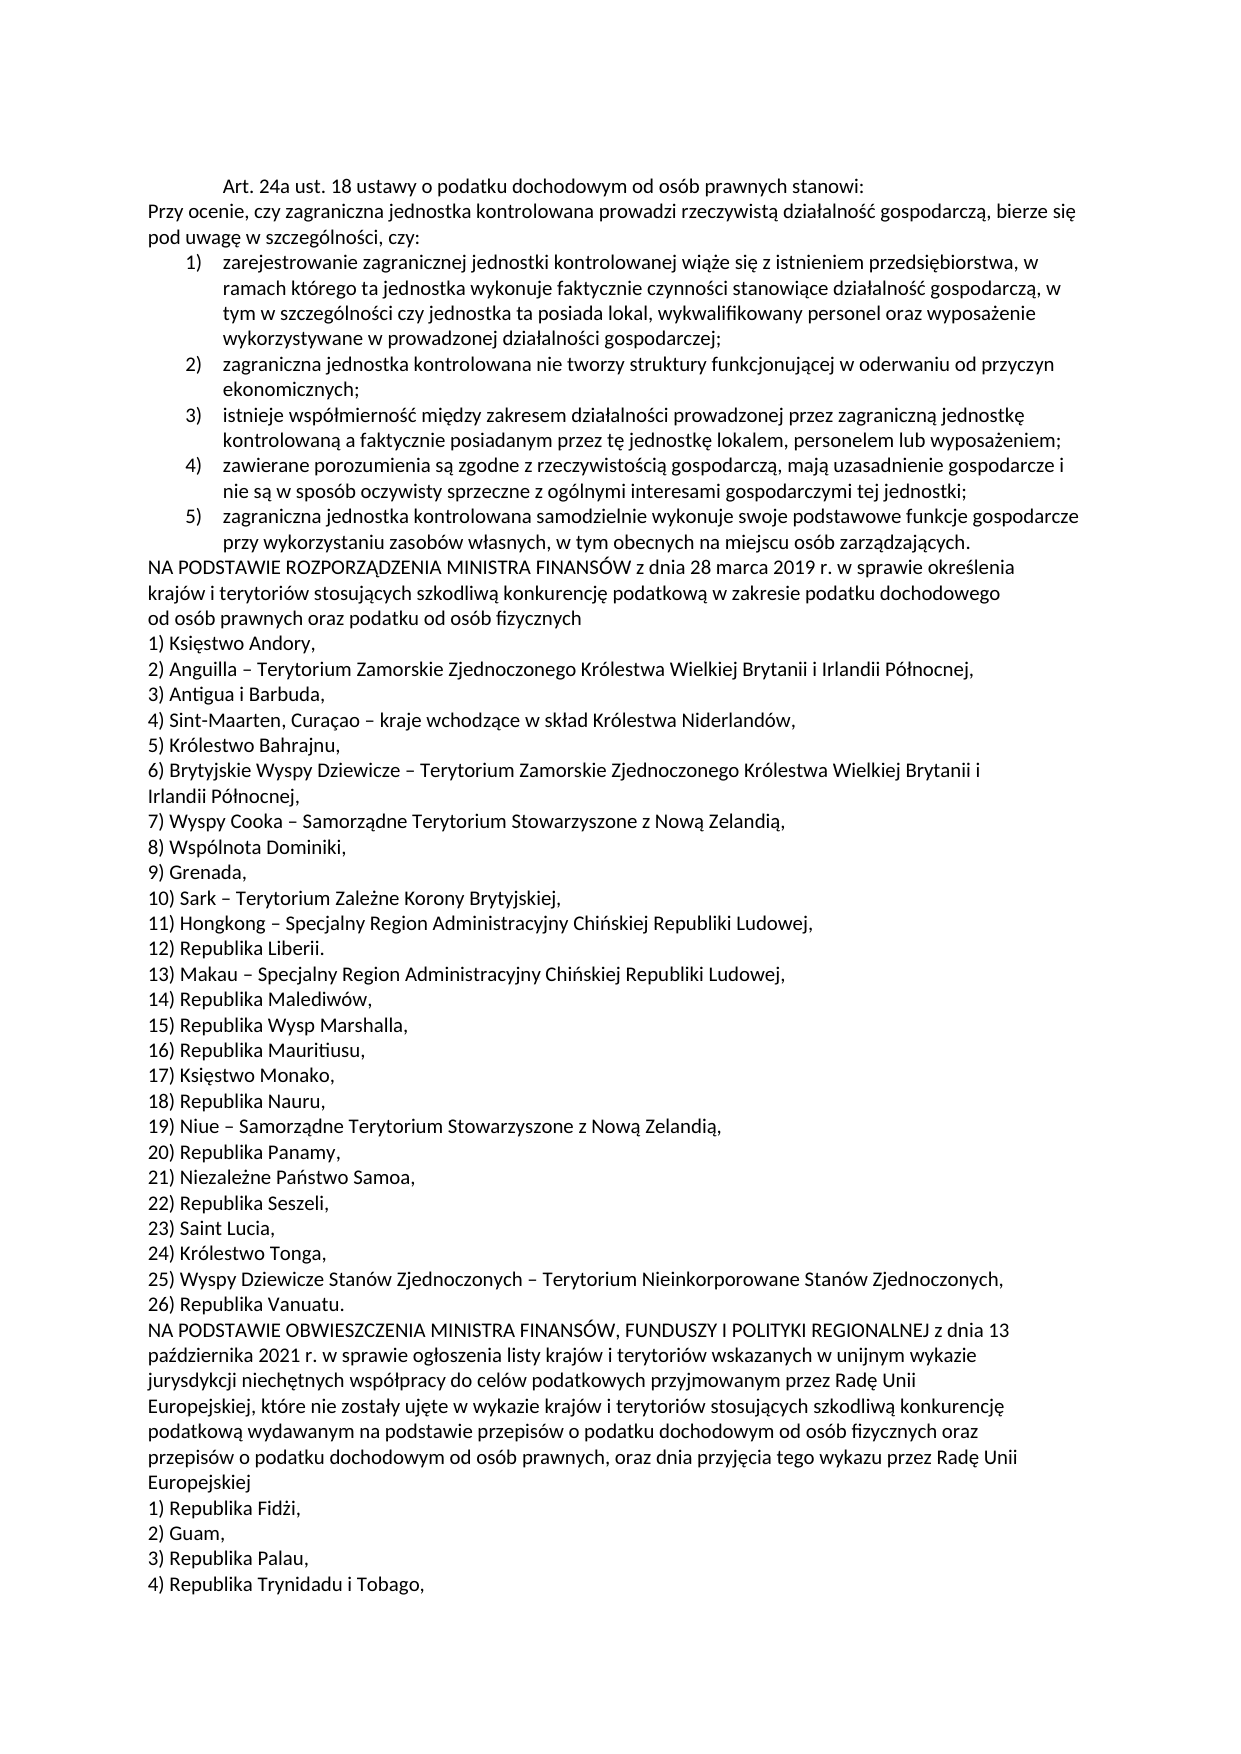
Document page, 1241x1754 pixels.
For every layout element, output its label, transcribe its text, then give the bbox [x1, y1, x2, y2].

text 21) Niezależne Państwo Samoa, [148, 1164, 1093, 1190]
text krajów i terytoriów stosujących szkodliwą konkurencję podatkową w zakresie podatku dochodowego [148, 580, 1093, 605]
text 11) Hongkong – Specjalny Region Administracyjny Chińskiej Republiki Ludowej, [148, 910, 1093, 936]
text 7) Wyspy Cooka – Samorządne Terytorium Stowarzyszone z Nową Zelandią, [148, 808, 1093, 834]
text 17) Księstwo Monako, [148, 1063, 1093, 1088]
list zawierane porozumienia są zgodne z rzeczywistością gospodarczą, mają uzasadnienie gospodarcze i nie są w sposób oczywisty sprzeczne z ogólnymi interesami gospodarczymi tej jednostki; [185, 453, 1093, 503]
text jurysdykcji niechętnych współpracy do celów podatkowych przyjmowanym przez Radę Unii [148, 1368, 1093, 1393]
text 20) Republika Panamy, [148, 1139, 1093, 1164]
text przepisów o podatku dochodowym od osób prawnych, oraz dnia przyjęcia tego wykazu przez Radę Unii [148, 1444, 1093, 1469]
text NA PODSTAWIE ROZPORZĄDZENIA MINISTRA FINANSÓW z dnia 28 marca 2019 r. w sprawie określenia [148, 554, 1093, 580]
text 2) Anguilla – Terytorium Zamorskie Zjednoczonego Królestwa Wielkiej Brytanii i Irlandii Północnej, [148, 656, 1093, 681]
text Europejskiej [148, 1469, 1093, 1495]
text 4) Republika Trynidadu i Tobago, [148, 1571, 1093, 1596]
text 6) Brytyjskie Wyspy Dziewicze – Terytorium Zamorskie Zjednoczonego Królestwa Wielkiej Brytanii i [148, 758, 1093, 783]
text Przy ocenie, czy zagraniczna jednostka kontrolowana prowadzi rzeczywistą działalność gospodarczą, bierze się pod uwagę w szczególności, czy: [148, 198, 1093, 249]
text 2) Guam, [148, 1520, 1093, 1546]
list zagraniczna jednostka kontrolowana nie tworzy struktury funkcjonującej w oderwaniu od przyczyn ekonomicznych; [185, 351, 1093, 402]
text 26) Republika Vanuatu. [148, 1291, 1093, 1317]
text 14) Republika Malediwów, [148, 986, 1093, 1012]
text 19) Niue – Samorządne Terytorium Stowarzyszone z Nową Zelandią, [148, 1113, 1093, 1139]
text od osób prawnych oraz podatku od osób fizycznych [148, 605, 1093, 631]
text 22) Republika Seszeli, [148, 1190, 1093, 1215]
text 12) Republika Liberii. [148, 936, 1093, 961]
text 9) Grenada, [148, 859, 1093, 885]
list istnieje współmierność między zakresem działalności prowadzonej przez zagraniczną jednostkę kontrolowaną a faktycznie posiadanym przez tę jednostkę lokalem, personelem lub wyposażeniem; [185, 402, 1093, 453]
text Europejskiej, które nie zostały ujęte w wykazie krajów i terytoriów stosujących szkodliwą konkurencję [148, 1393, 1093, 1418]
text 1) Republika Fidżi, [148, 1495, 1093, 1520]
text października 2021 r. w sprawie ogłoszenia listy krajów i terytoriów wskazanych w unijnym wykazie [148, 1342, 1093, 1368]
text podatkową wydawanym na podstawie przepisów o podatku dochodowym od osób fizycznych oraz [148, 1418, 1093, 1444]
text 5) Królestwo Bahrajnu, [148, 732, 1093, 758]
text NA PODSTAWIE OBWIESZCZENIA MINISTRA FINANSÓW, FUNDUSZY I POLITYKI REGIONALNEJ z dnia 13 [148, 1317, 1093, 1342]
text 1) Księstwo Andory, [148, 631, 1093, 656]
list zagraniczna jednostka kontrolowana samodzielnie wykonuje swoje podstawowe funkcje gospodarcze przy wykorzystaniu zasobów własnych, w tym obecnych na miejscu osób zarządzających. [185, 503, 1093, 554]
text 13) Makau – Specjalny Region Administracyjny Chińskiej Republiki Ludowej, [148, 961, 1093, 986]
text 24) Królestwo Tonga, [148, 1241, 1093, 1266]
text 3) Antigua i Barbuda, [148, 681, 1093, 707]
text 18) Republika Nauru, [148, 1088, 1093, 1113]
text 3) Republika Palau, [148, 1546, 1093, 1571]
text 25) Wyspy Dziewicze Stanów Zjednoczonych – Terytorium Nieinkorporowane Stanów Zjednoczonych, [148, 1266, 1093, 1291]
text 8) Wspólnota Dominiki, [148, 834, 1093, 859]
list Art. 24a ust. 18 ustawy o podatku dochodowym od osób prawnych stanowi: [223, 173, 1093, 198]
text 16) Republika Mauritiusu, [148, 1037, 1093, 1063]
text 10) Sark – Terytorium Zależne Korony Brytyjskiej, [148, 885, 1093, 910]
list zarejestrowanie zagranicznej jednostki kontrolowanej wiąże się z istnieniem przedsiębiorstwa, w ramach którego ta jednostka wykonuje faktycznie czynności stanowiące działalność gospodarczą, w tym w szczególności czy jednostka ta posiada lokal, wykwalifikowany personel oraz wyposażenie wykorzystywane w prowadzonej działalności gospodarczej; [185, 249, 1093, 351]
text Irlandii Północnej, [148, 783, 1093, 808]
text 23) Saint Lucia, [148, 1215, 1093, 1241]
text 4) Sint-Maarten, Curaçao – kraje wchodzące w skład Królestwa Niderlandów, [148, 707, 1093, 732]
text 15) Republika Wysp Marshalla, [148, 1012, 1093, 1037]
